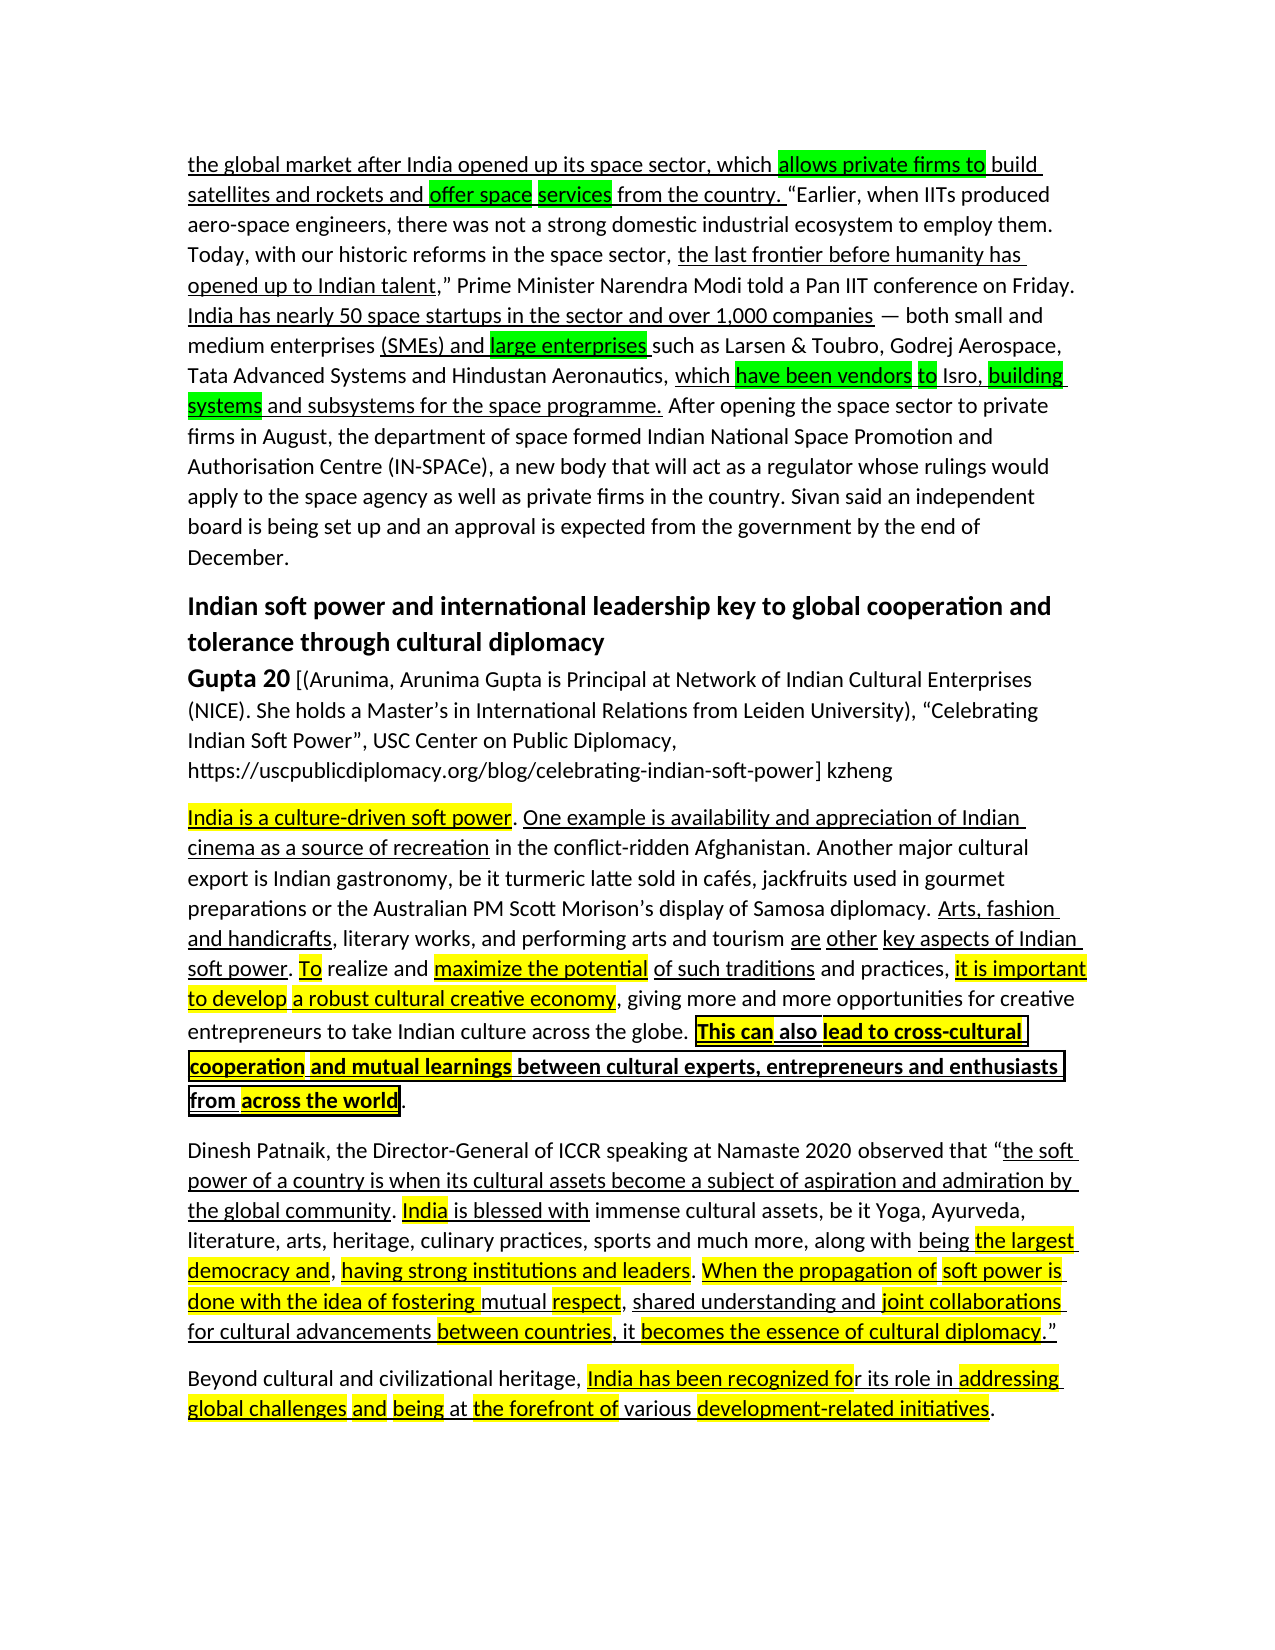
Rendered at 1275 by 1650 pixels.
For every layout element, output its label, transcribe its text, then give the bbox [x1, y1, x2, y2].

text Beyond cultural and civilizational heritage, India has been recognized for its role in addressing global challenges and being at the forefront of various development-related initiatives. [187, 1364, 1087, 1422]
text India is a culture-driven soft power. One example is availability and appreciation of Indian cinema as a source of recreation in the conflict-ridden Afghanistan. Another major cultural export is Indian gastronomy, be it turmeric latte sold in cafés, jackfruits used in gourmet preparations or the Australian PM Scott Morison’s display of Samosa diplomacy. Arts, fashion and handicrafts, literary works, and performing arts and tourism are other key aspects of Indian soft power. To realize and maximize the potential of such traditions and practices, it is important to develop a robust cultural creative economy, giving more and more opportunities for creative entrepreneurs to take Indian culture across the globe. This can also lead to cross-cultural cooperation and mutual learnings between cultural experts, entrepreneurs and enthusiasts from across the world. [187, 803, 1087, 1117]
subtitle Indian soft power and international leadership key to global cooperation and tolerance through cultural diplomacy [187, 589, 1087, 658]
text Dinesh Patnaik, the Director-General of ICCR speaking at Namaste 2020 observed that “the soft power of a country is when its cultural assets become a subject of aspiration and admiration by the global community. India is blessed with immense cultural assets, be it Yoga, Ayurveda, literature, arts, heritage, culinary practices, sports and much more, along with being the largest democracy and, having strong institutions and leaders. When the propagation of soft power is done with the idea of fostering mutual respect, shared understanding and joint collaborations for cultural advancements between countries, it becomes the essence of cultural diplomacy.” [187, 1136, 1087, 1345]
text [187, 150, 1087, 571]
text Gupta 20 [(Arunima, Arunima Gupta is Principal at Network of Indian Cultural Enterprises (NICE). She holds a Master’s in International Relations from Leiden University), “Celebrating Indian Soft Power”, USC Center on Public Diplomacy, https://uscpublicdiplomacy.org/blog/celebrating-indian-soft-power] kzheng [187, 661, 1087, 784]
